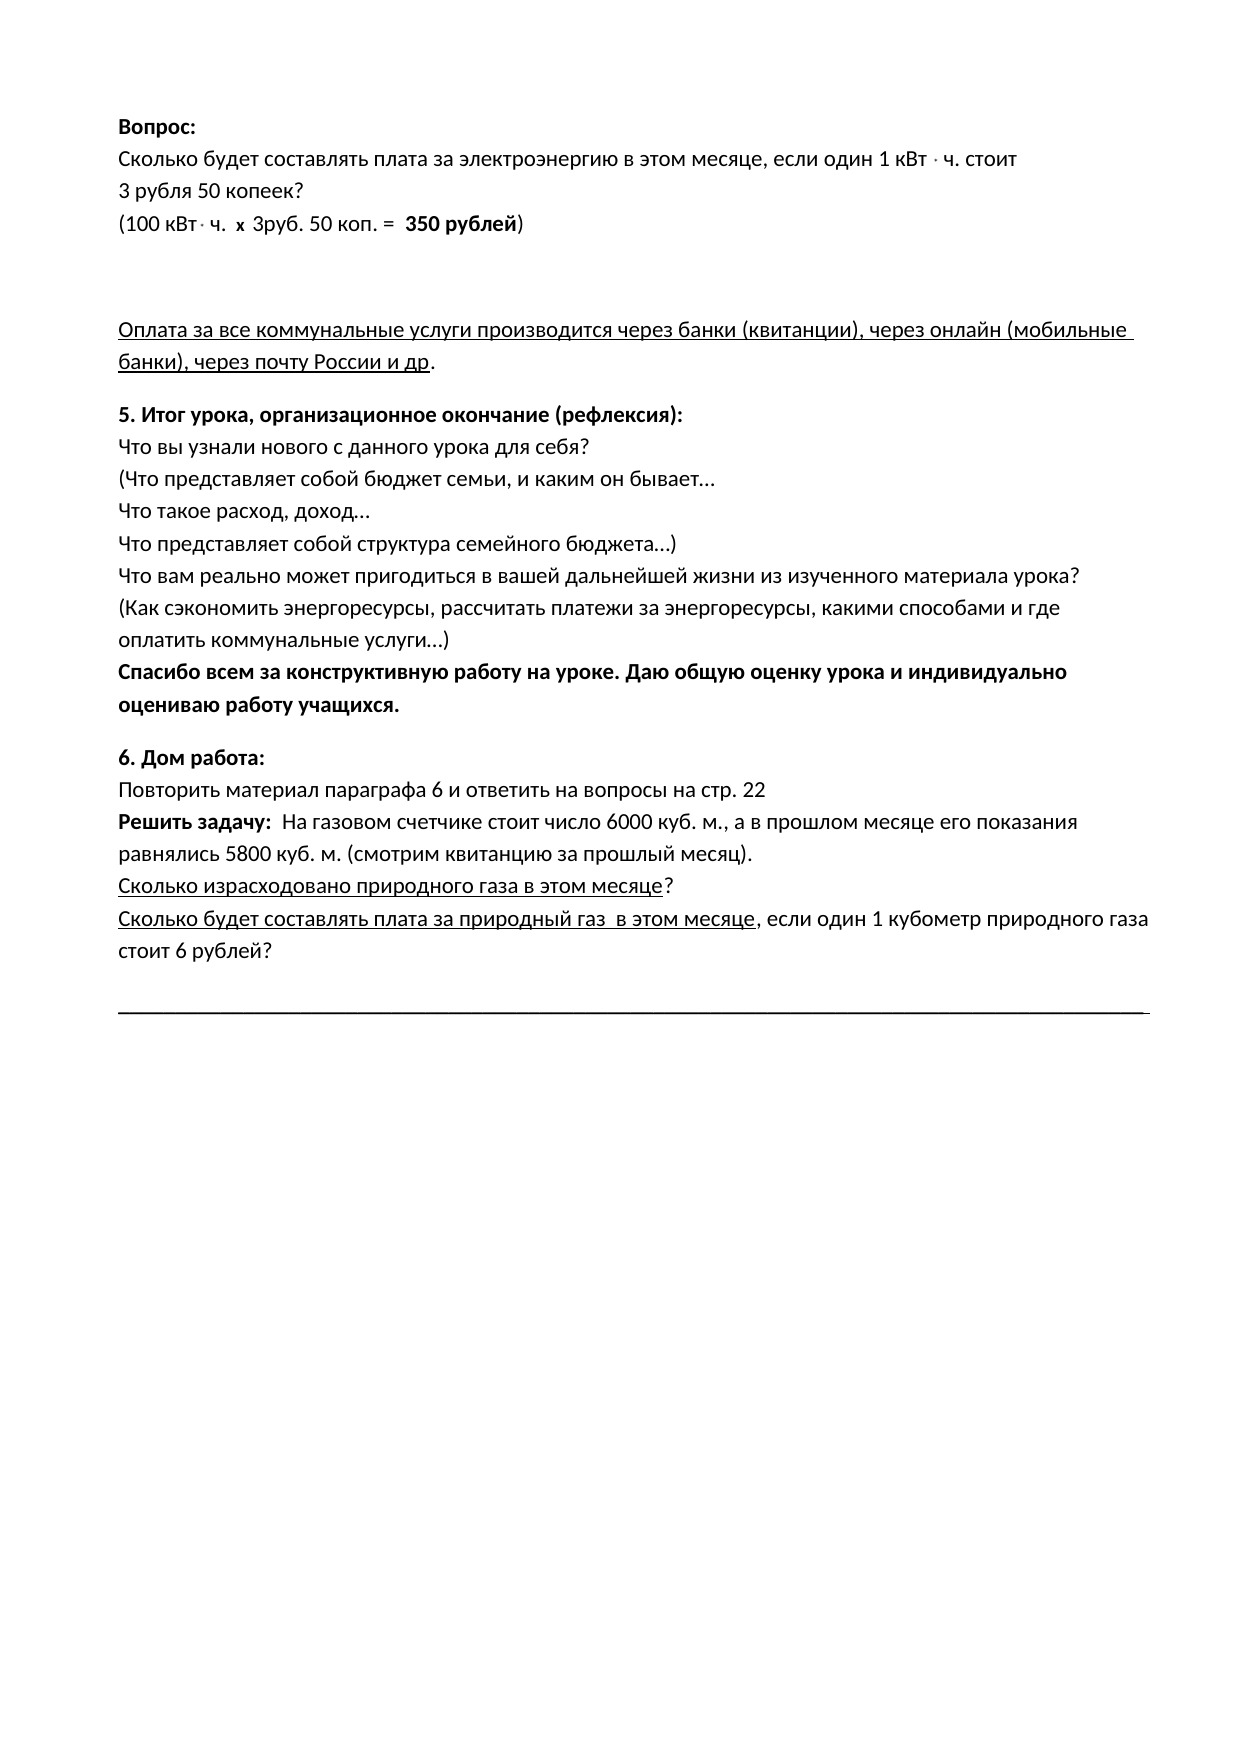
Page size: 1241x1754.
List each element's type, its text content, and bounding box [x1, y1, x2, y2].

text __________________________________________________________________________________________ [118, 989, 1152, 1017]
text Оплата за все коммунальные услуги производится через банки (квитанции), через онлайн (мобильные банки), через почту России и др. [118, 315, 1152, 375]
text Вопрос: Сколько будет составлять плата за электроэнергию в этом месяце, если один 1 кВт * ч. стоит 3 рубля 50 копеек? (100 кВт * ч. х 3руб. 50 коп. = 350 рублей) [118, 112, 1152, 237]
text 6. Дом работа: Повторить материал параграфа 6 и ответить на вопросы на стр. 22 Решить задачу: На газовом счетчике стоит число 6000 куб. м., а в прошлом месяце его показания равнялись 5800 куб. м. (смотрим квитанцию за прошлый месяц). Сколько израсходовано природного газа в этом месяце? Сколько будет составлять плата за природный газ в этом месяце, если один 1 кубометр природного газа стоит 6 рублей? [118, 743, 1152, 964]
text 5. Итог урока, организационное окончание (рефлексия): Что вы узнали нового с данного урока для себя? (Что представляет собой бюджет семьи, и каким он бывает… Что такое расход, доход… Что представляет собой структура семейного бюджета…) Что вам реально может пригодиться в вашей дальнейшей жизни из изученного материала урока? (Как сэкономить энергоресурсы, рассчитать платежи за энергоресурсы, какими способами и где оплатить коммунальные услуги…) Спасибо всем за конструктивную работу на уроке. Даю общую оценку урока и индивидуально оцениваю работу учащихся. [118, 400, 1152, 718]
